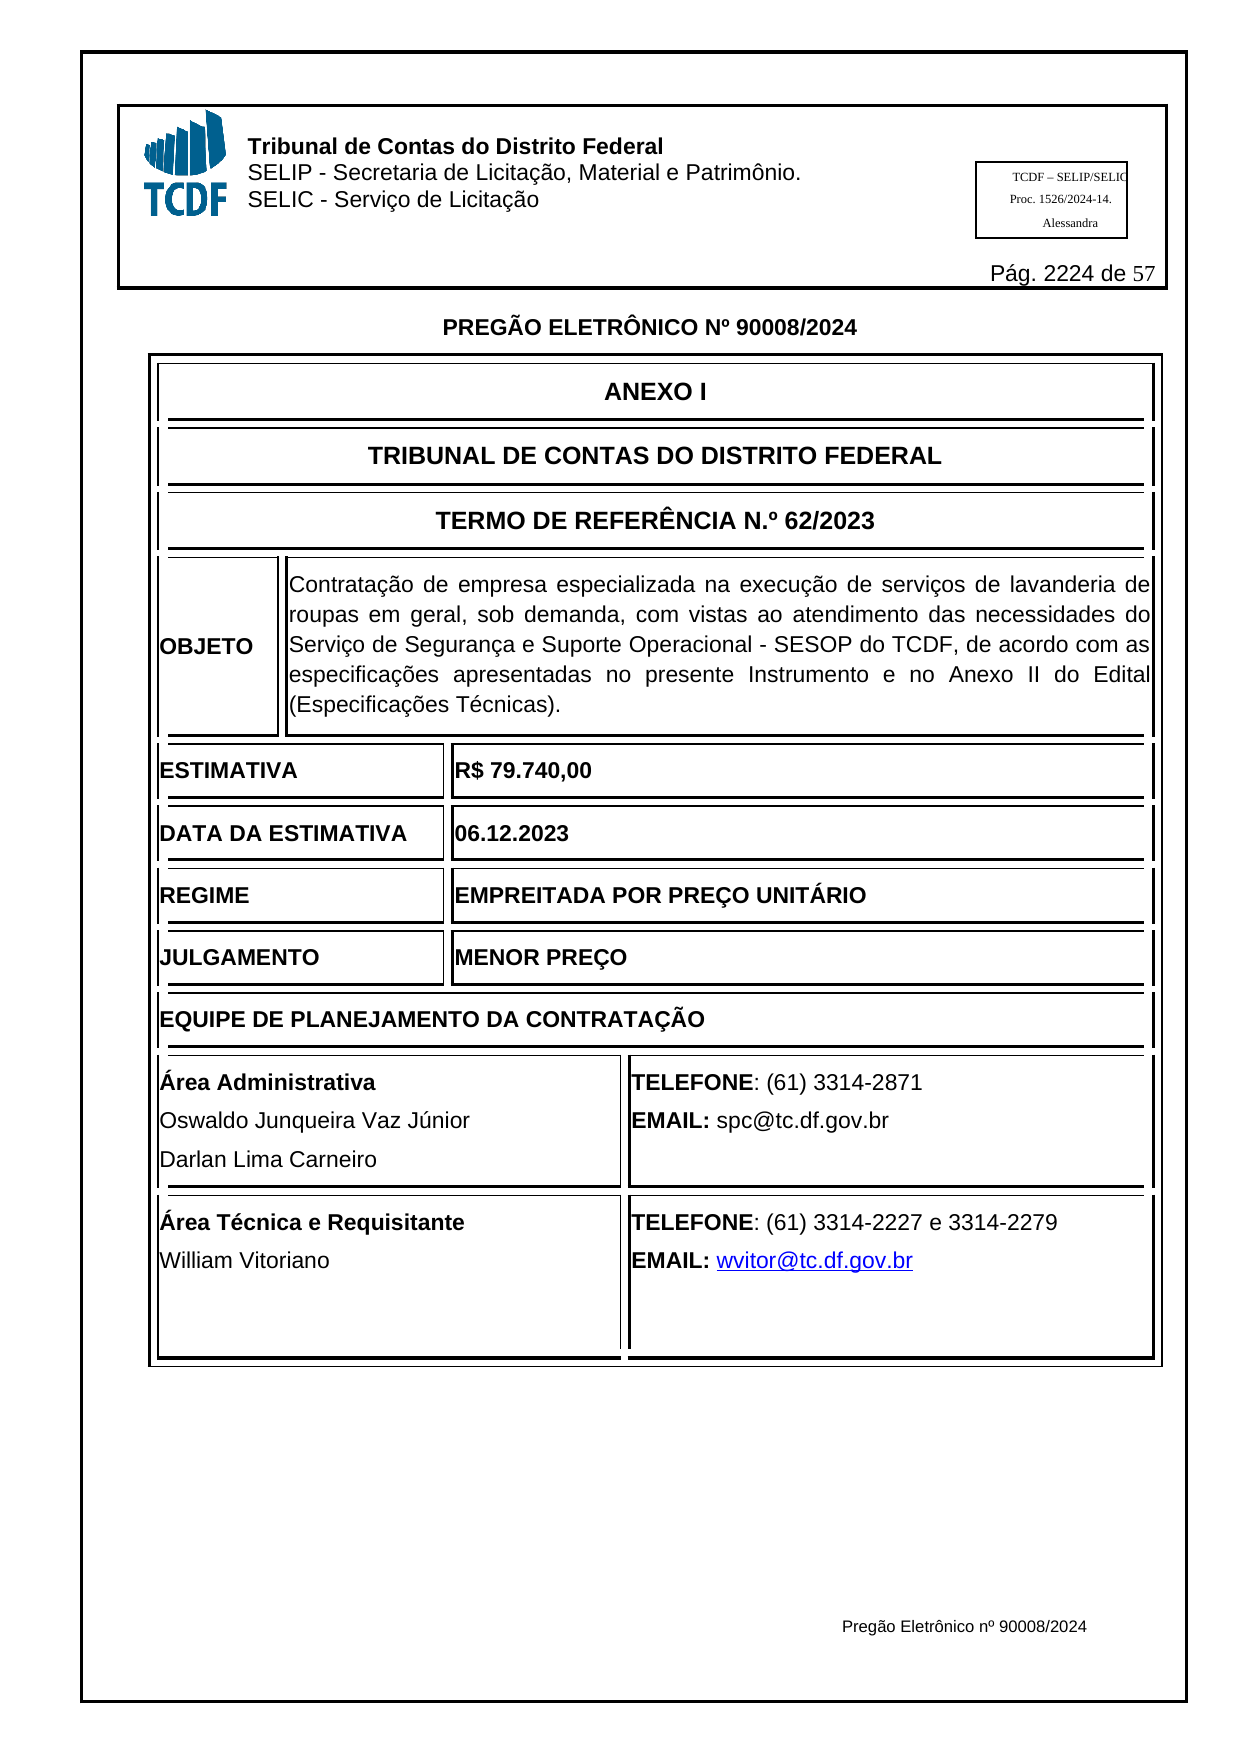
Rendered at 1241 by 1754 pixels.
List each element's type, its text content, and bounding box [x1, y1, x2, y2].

table_cell TELEFONE: (61) 3314-2227 e 3314-2279 EMAIL: wvitor@tc.df.gov.br [625, 1185, 1157, 1356]
table_cell REGIME [153, 858, 448, 921]
table_cell JULGAMENTO [153, 921, 448, 983]
table_cell TRIBUNAL DE CONTAS DO DISTRITO FEDERAL [153, 418, 1157, 482]
table_cell R$ 79.740,00 [448, 734, 1157, 796]
text PREGÃO ELETRÔNICO Nº 90008/2024 [148, 313, 1152, 340]
table_cell Área Administrativa Oswaldo Junqueira Vaz Júnior Darlan Lima Carneiro [153, 1045, 625, 1185]
table_cell EMPREITADA POR PREÇO UNITÁRIO [448, 858, 1157, 921]
table_cell Contratação de empresa especializada na execução de serviços de lavanderia de roupas em geral, sob demanda, com vistas ao atendimento das necessidades do Serviço de Segurança e Suporte Operacional - SESOP do TCDF, de acordo com as especificações apresentadas no presente Instrumento e no Anexo II do Edital (Especificações Técnicas). [283, 547, 1157, 734]
table_cell ESTIMATIVA [153, 734, 448, 796]
table_cell DATA DA ESTIMATIVA [153, 796, 448, 858]
picture [129, 107, 241, 218]
table_cell 06.12.2023 [448, 796, 1157, 858]
table_cell OBJETO [153, 547, 283, 734]
table_header ANEXO I [153, 356, 1157, 418]
table_cell TERMO DE REFERÊNCIA N.º 62/2023 [153, 483, 1157, 547]
table_cell Área Técnica e Requisitante William Vitoriano [153, 1185, 625, 1356]
table_cell MENOR PREÇO [448, 921, 1157, 983]
table_cell EQUIPE DE PLANEJAMENTO DA CONTRATAÇÃO [153, 983, 1157, 1045]
table_cell TELEFONE: (61) 3314-2871 EMAIL: spc@tc.df.gov.br [625, 1045, 1157, 1185]
